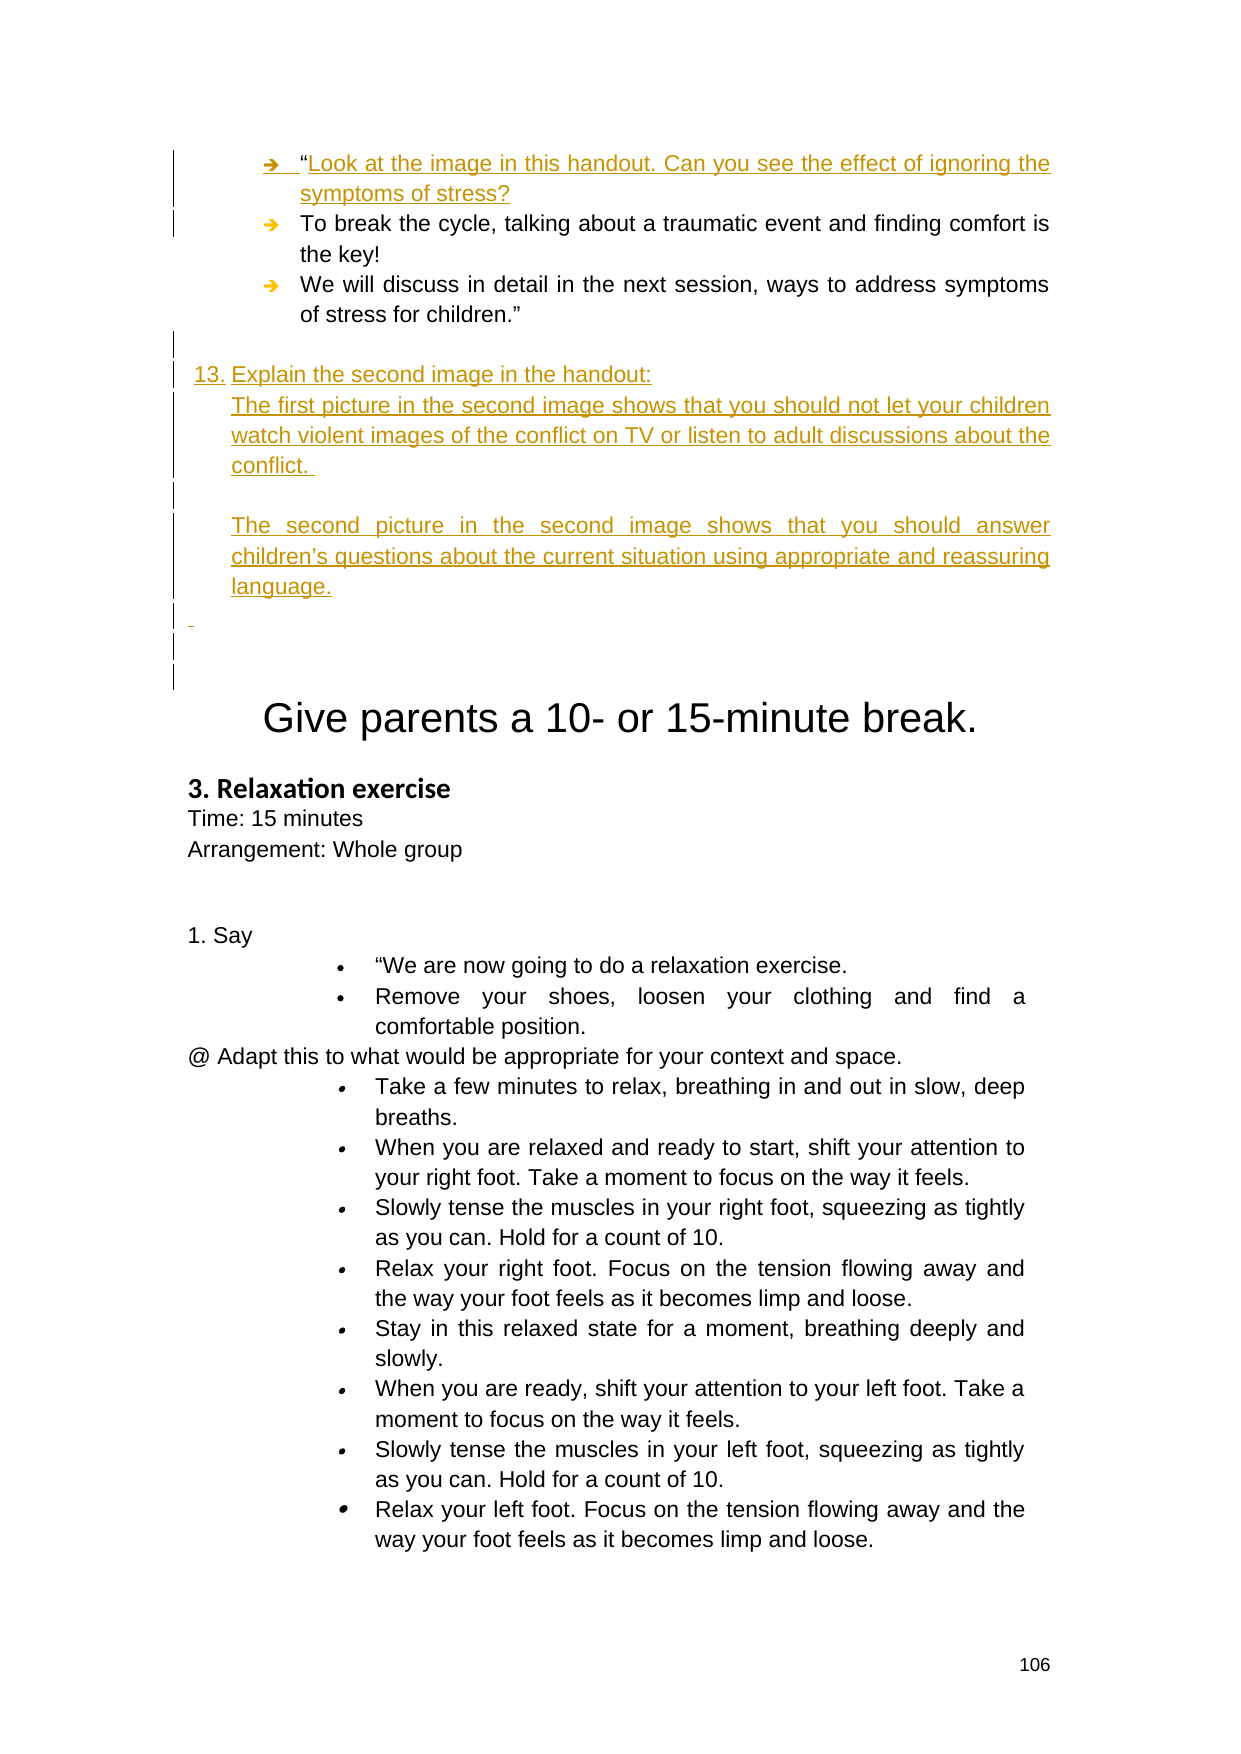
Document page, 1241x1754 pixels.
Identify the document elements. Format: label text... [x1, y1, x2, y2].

text Arrangement: Whole group [187, 836, 1051, 862]
list Relax your right foot. Focus on the tension flowing away and the way your foot feels as it becomes limp and loose. [337, 1254, 1026, 1311]
list Relax your left foot. Focus on the tension flowing away and the way your foot feels as it becomes limp and loose. [337, 1496, 1026, 1553]
text Give parents a 10- or 15-minute break. [187, 694, 1051, 742]
list Remove your shoes, loosen your clothing and find a comfortable position. [337, 983, 1026, 1039]
list Stay in this relaxed state for a moment, breathing deeply and slowly. [337, 1315, 1026, 1372]
list “We are now going to do a relaxation exercise. [337, 952, 1026, 979]
subtitle 3. Relaxation exercise [187, 770, 1051, 805]
list Slowly tense the muscles in your right foot, squeezing as tightly as you can. Hold for a count of 10. [337, 1194, 1026, 1251]
list We will discuss in detail in the next session, ways to address symptoms of stress for children.” [262, 271, 1051, 327]
list To break the cycle, talking about a traumatic event and finding comfort is the key! [262, 210, 1051, 267]
text Time: 15 minutes [187, 805, 1026, 832]
text 1. Say [187, 922, 1026, 949]
list When you are ready, shift your attention to your left foot. Take a moment to focus on the way it feels. [337, 1375, 1026, 1432]
list @ Adapt this to what would be appropriate for your context and space. [187, 1043, 1026, 1069]
list When you are relaxed and ready to start, shift your attention to your right foot. Take a moment to focus on the way it feels. [337, 1134, 1026, 1190]
list Slowly tense the muscles in your left foot, squeezing as tightly as you can. Hold for a count of 10. [337, 1436, 1026, 1492]
list Take a few minutes to relax, breathing in and out in slow, deep breaths. [337, 1073, 1026, 1130]
list “ [262, 150, 1051, 207]
